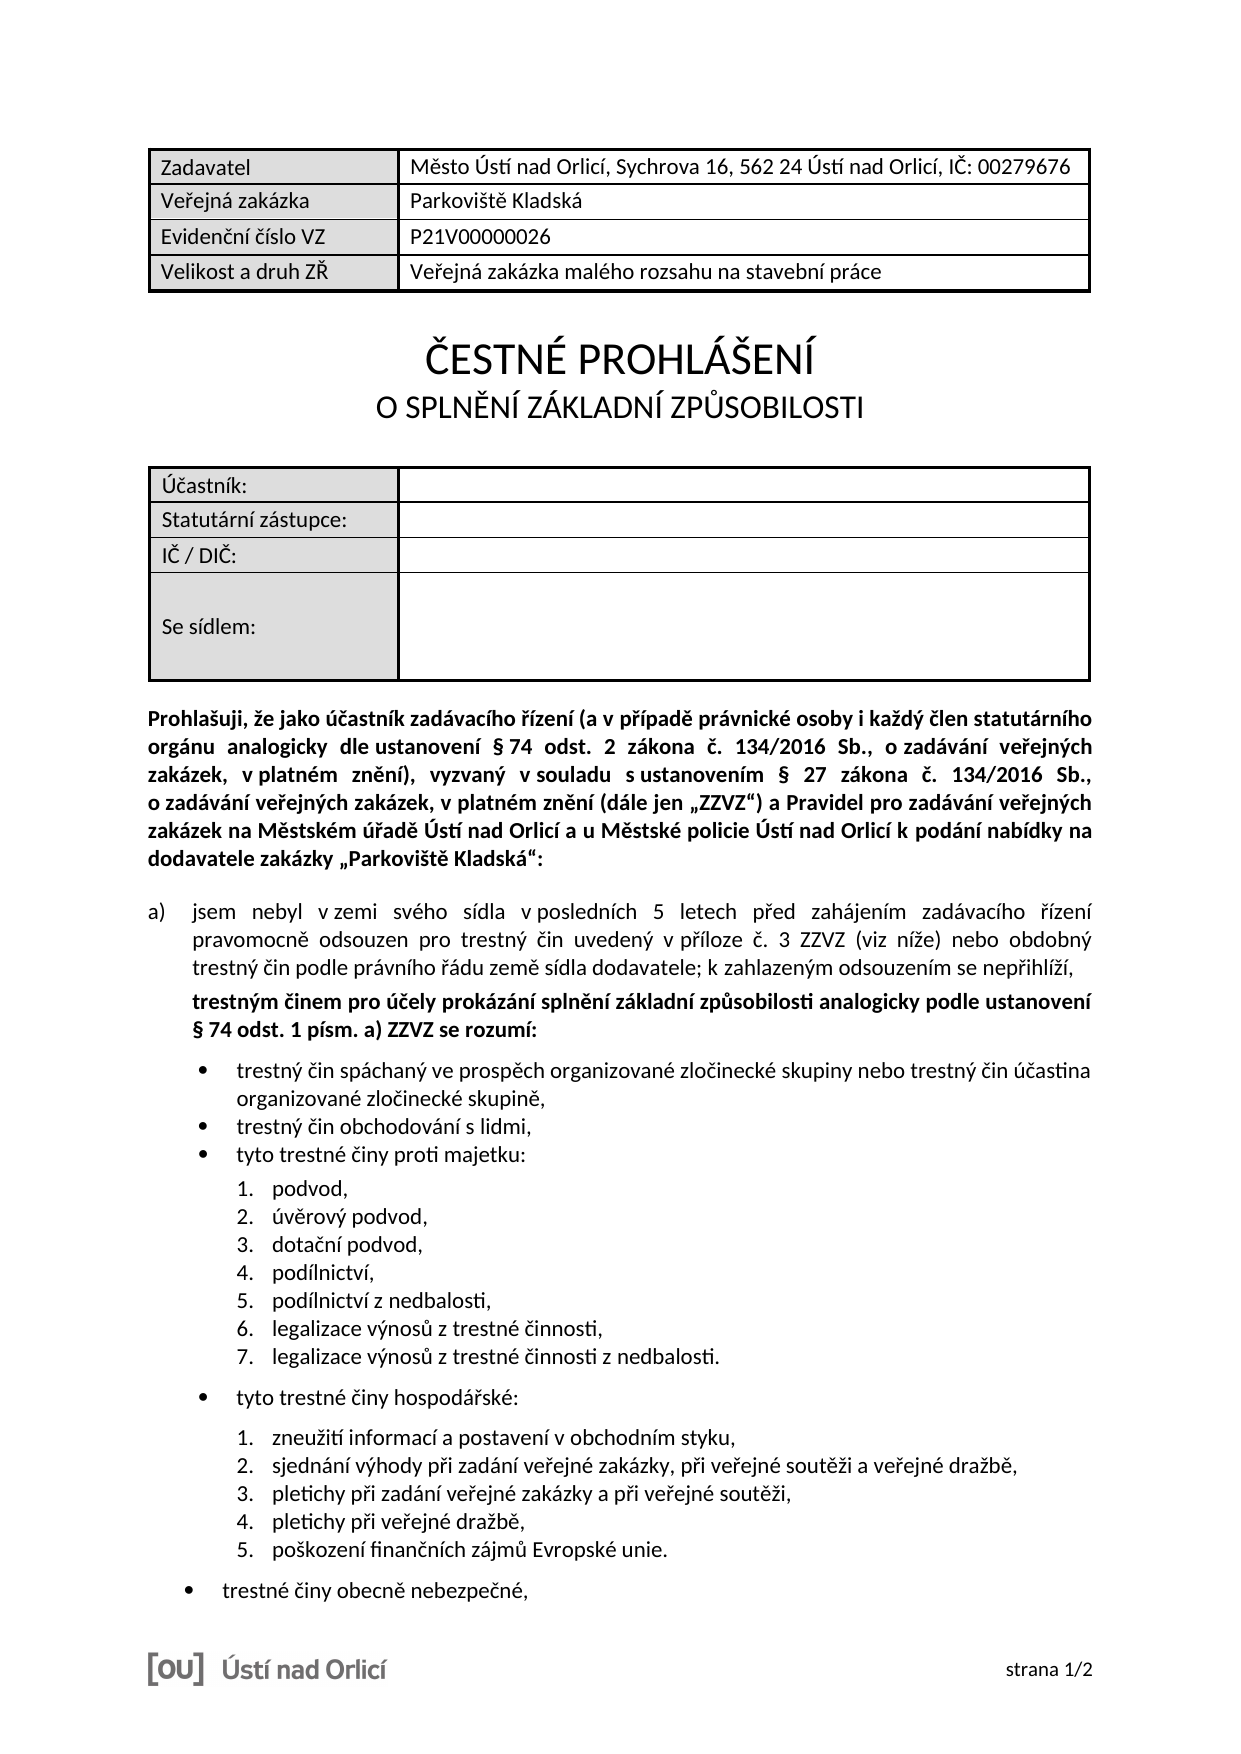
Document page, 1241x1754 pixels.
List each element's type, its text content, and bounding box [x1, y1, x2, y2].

table_cell Veřejná zakázka [151, 185, 397, 218]
text o splnění základní způsobilosti [148, 386, 1092, 427]
table_cell IČ / DIČ: [151, 538, 397, 572]
list trestný čin spáchaný ve prospěch organizované zločinecké skupiny nebo trestný čin účastina organizované zločinecké skupině, [199, 1056, 1092, 1112]
list trestné činy obecně nebezpečné, [185, 1576, 1092, 1604]
text trestným činem pro účely prokázání splnění základní způsobilosti analogicky podle ustanovení § 74 odst. 1 písm. a) ZZVZ se rozumí: [192, 987, 1092, 1043]
table_header [400, 469, 1088, 501]
table_header Zadavatel [151, 151, 397, 183]
table_header Účastník: [151, 469, 397, 501]
list podílnictví z nedbalosti, [236, 1286, 1092, 1314]
table_cell Veřejná zakázka malého rozsahu na stavební práce [400, 256, 1088, 289]
table_cell [400, 503, 1088, 537]
text Prohlašuji, že jako účastník zadávacího řízení (a v případě právnické osoby i každý člen statutárního orgánu analogicky dle ustanovení § 74 odst. 2 zákona č. 134/2016 Sb., o zadávání veřejných zakázek, v platném znění), vyzvaný v souladu s ustanovením § 27 zákona č. 134/2016 Sb., o zadávání veřejných zakázek, v platném znění (dále jen „ZZVZ“) a Pravidel pro zadávání veřejných zakázek na Městském úřadě Ústí nad Orlicí a u Městské policie Ústí nad Orlicí k podání nabídky na dodavatele zakázky „Parkoviště Kladská“: [148, 704, 1092, 872]
list zneužití informací a postavení v obchodním styku, [236, 1423, 1092, 1451]
table_cell Se sídlem: [151, 573, 397, 679]
text Čestné prohlášení [148, 330, 1092, 386]
list trestný čin obchodování s lidmi, [199, 1112, 1092, 1140]
list podílnictví, [236, 1258, 1092, 1286]
list podvod, [236, 1174, 1092, 1202]
list legalizace výnosů z trestné činnosti, [236, 1314, 1092, 1342]
table_cell Velikost a druh ZŘ [151, 256, 397, 289]
table_header Město Ústí nad Orlicí, Sychrova 16, 562 24 Ústí nad Orlicí, IČ: 00279676 [400, 151, 1088, 183]
list pletichy při zadání veřejné zakázky a při veřejné soutěži, [236, 1479, 1092, 1507]
table_cell Parkoviště Kladská [400, 185, 1088, 218]
table_cell [400, 538, 1088, 572]
list pletichy při veřejné dražbě, [236, 1507, 1092, 1535]
table_cell Evidenční číslo VZ [151, 220, 397, 254]
list legalizace výnosů z trestné činnosti z nedbalosti. [236, 1342, 1092, 1370]
list tyto trestné činy proti majetku: [199, 1140, 1092, 1168]
list sjednání výhody při zadání veřejné zakázky, při veřejné soutěži a veřejné dražbě, [236, 1451, 1092, 1479]
list tyto trestné činy hospodářské: [199, 1383, 1092, 1411]
table_cell [400, 573, 1088, 679]
list jsem nebyl v zemi svého sídla v posledních 5 letech před zahájením zadávacího řízení pravomocně odsouzen pro trestný čin uvedený v příloze č. 3 ZZVZ (viz níže) nebo obdobný trestný čin podle právního řádu země sídla dodavatele; k zahlazeným odsouzením se nepřihlíží, [148, 897, 1092, 981]
picture [147, 1651, 389, 1687]
list dotační podvod, [236, 1230, 1092, 1258]
table_cell P21V00000026 [400, 220, 1088, 254]
list úvěrový podvod, [236, 1202, 1092, 1230]
list poškození finančních zájmů Evropské unie. [236, 1535, 1092, 1563]
table_cell Statutární zástupce: [151, 503, 397, 537]
